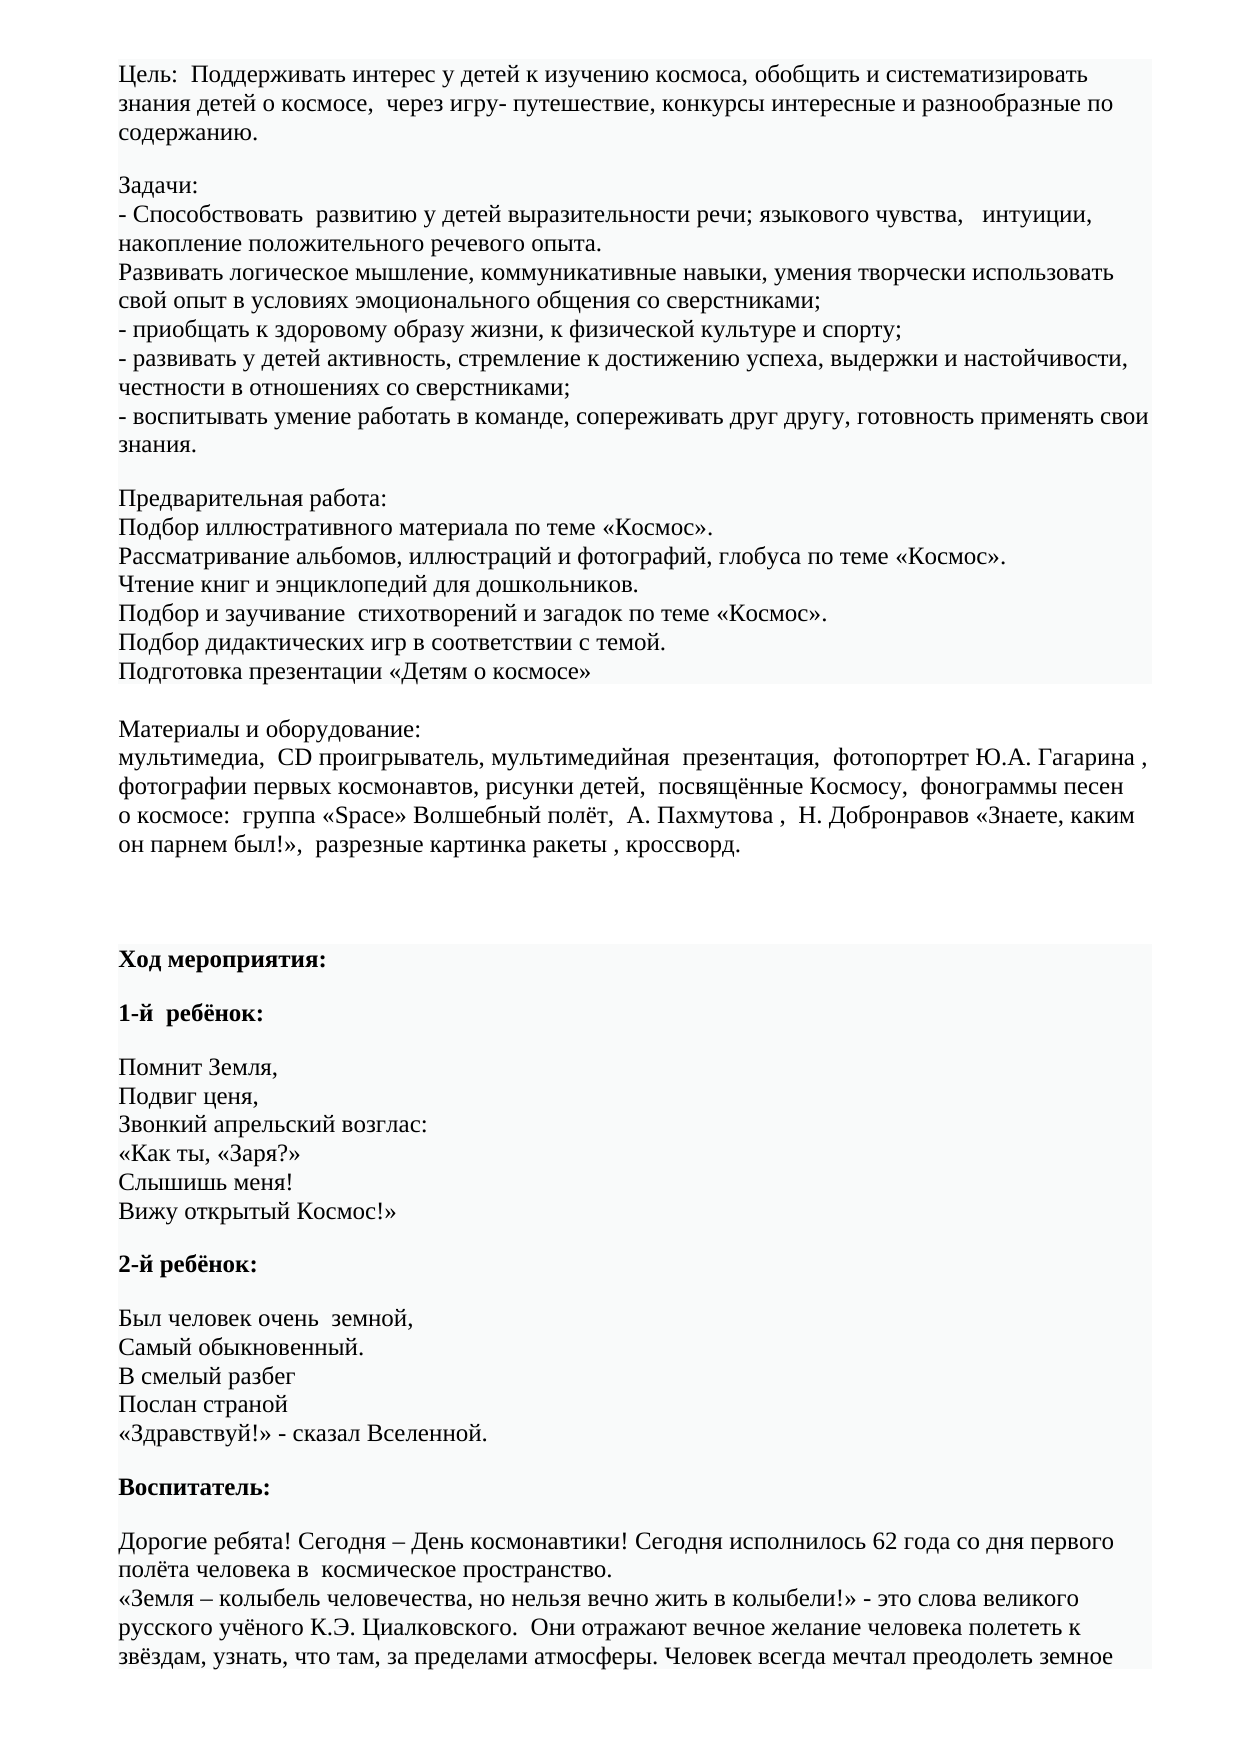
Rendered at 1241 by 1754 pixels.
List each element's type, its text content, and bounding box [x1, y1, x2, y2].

text Ход мероприятия: [118, 944, 1152, 973]
text Был человек очень земной, Самый обыкновенный. В смелый разбег Послан страной «Здравствуй!» - сказал Вселенной. [118, 1303, 1152, 1447]
text Воспитатель: [118, 1472, 1152, 1501]
text 1-й ребёнок: [118, 998, 1152, 1027]
text Помнит Земля, Подвиг ценя, Звонкий апрельский возглас: «Как ты, «Заря?» Слышишь меня! Вижу открытый Космос!» [118, 1052, 1152, 1224]
text Предварительная работа: Подбор иллюстративного материала по теме «Космос». Рассматривание альбомов, иллюстраций и фотографий, глобуса по теме «Космос». Чтение книг и энциклопедий для дошкольников. Подбор и заучивание стихотворений и загадок по теме «Космос». Подбор дидактических игр в соответствии с темой. Подготовка презентации «Детям о космосе» [118, 483, 1152, 684]
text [118, 1526, 1152, 1669]
text Материалы и оборудование: мультимедиа, СD проигрыватель, мультимедийная презентация, фотопортрет Ю.А. Гагарина , фотографии первых космонавтов, рисунки детей, посвящённые Космосу, фонограммы песен о космосе: группа «Space» Волшебный полёт, А. Пахмутова , Н. Добронравов «Знаете, каким он парнем был!», разрезные картинка ракеты , кроссворд. [118, 714, 1152, 857]
text 2-й ребёнок: [118, 1249, 1152, 1278]
text Задачи: - Способствовать развитию у детей выразительности речи; языкового чувства, интуиции, накопление положительного речевого опыта. Развивать логическое мышление, коммуникативные навыки, умения творчески использовать свой опыт в условиях эмоционального общения со сверстниками; - приобщать к здоровому образу жизни, к физической культуре и спорту; - развивать у детей активность, стремление к достижению успеха, выдержки и настойчивости, честности в отношениях со сверстниками; - воспитывать умение работать в команде, сопереживать друг другу, готовность применять свои знания. [118, 170, 1152, 458]
text Цель: Поддерживать интерес у детей к изучению космоса, обобщить и систематизировать знания детей о космосе, через игру- путешествие, конкурсы интересные и разнообразные по содержанию. [118, 59, 1152, 145]
